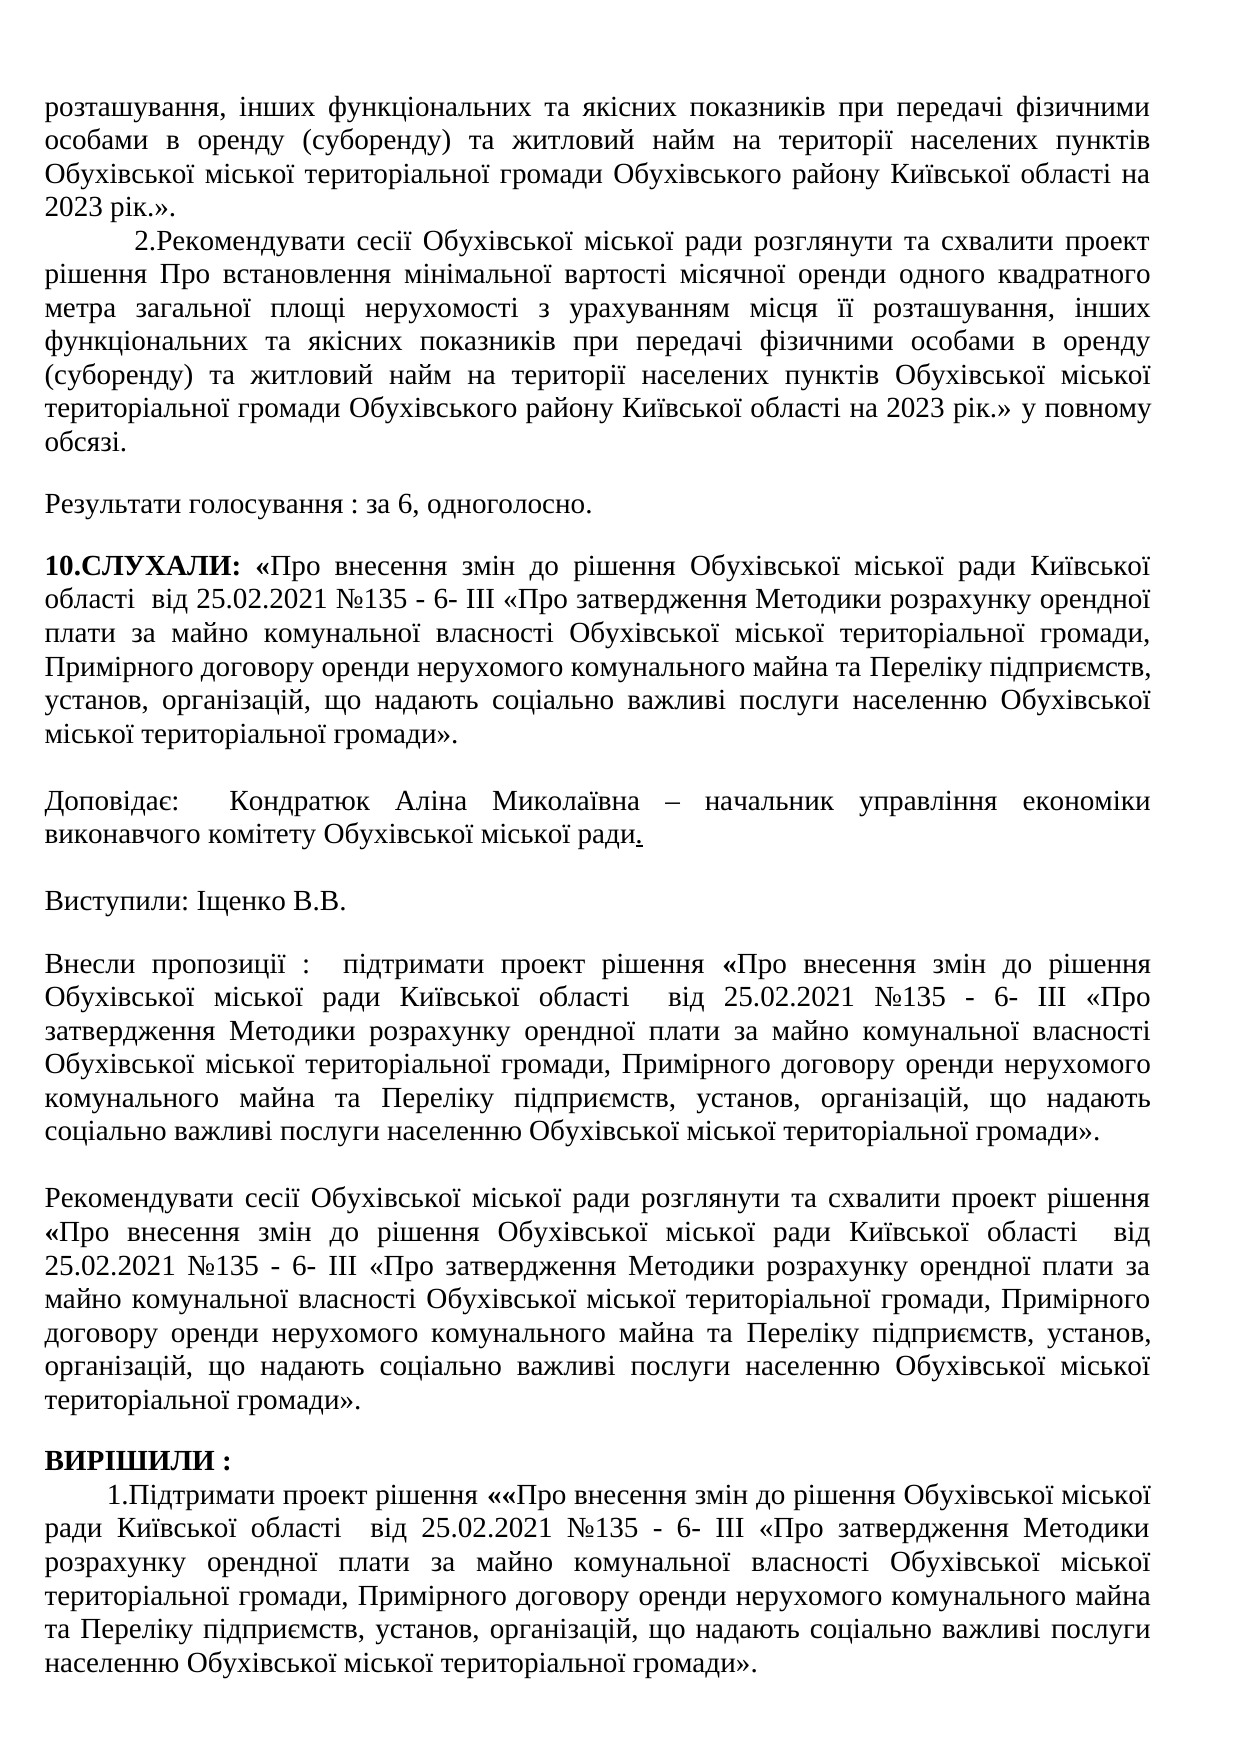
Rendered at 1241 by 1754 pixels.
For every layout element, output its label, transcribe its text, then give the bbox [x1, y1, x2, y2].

text Виступили: Іщенко В.В. [44, 883, 1152, 917]
text Результати голосування : за 6, одноголосно. [44, 486, 1152, 519]
text Доповідає: Кондратюк Аліна Миколаївна – начальник управління економіки виконавчого комітету Обухівської міської ради. [44, 783, 1152, 850]
text 2.Рекомендувати сесії Обухівської міської ради розглянути та схвалити проект рішення Про встановлення мінімальної вартості місячної оренди одного квадратного метра загальної площі нерухомості з урахуванням місця її розташування, інших функціональних та якісних показників при передачі фізичними особами в оренду (суборенду) та житловий найм на території населених пунктів Обухівської міської територіальної громади Обухівського району Київської області на 2023 рік.» у повному обсязі. [44, 223, 1152, 458]
text 10.СЛУХАЛИ: «Про внесення змін до рішення Обухівської міської ради Київської області від 25.02.2021 №135 - 6- III «Про затвердження Методики розрахунку орендної плати за майно комунальної власності Обухівської міської територіальної громади, Примірного договору оренди нерухомого комунального майна та Переліку підприємств, установ, організацій, що надають соціально важливі послуги населенню Обухівської міської територіальної громади». [44, 548, 1152, 749]
text 1.Підтримати проект рішення ««Про внесення змін до рішення Обухівської міської ради Київської області від 25.02.2021 №135 - 6- III «Про затвердження Методики розрахунку орендної плати за майно комунальної власності Обухівської міської територіальної громади, Примірного договору оренди нерухомого комунального майна та Переліку підприємств, установ, організацій, що надають соціально важливі послуги населенню Обухівської міської територіальної громади». [44, 1477, 1152, 1678]
text Рекомендувати сесії Обухівської міської ради розглянути та схвалити проект рішення «Про внесення змін до рішення Обухівської міської ради Київської області від 25.02.2021 №135 - 6- III «Про затвердження Методики розрахунку орендної плати за майно комунальної власності Обухівської міської територіальної громади, Примірного договору оренди нерухомого комунального майна та Переліку підприємств, установ, організацій, що надають соціально важливі послуги населенню Обухівської міської територіальної громади». [44, 1181, 1152, 1415]
text ВИРІШИЛИ : [44, 1443, 1152, 1477]
text Внесли пропозиції : підтримати проект рішення «Про внесення змін до рішення Обухівської міської ради Київської області від 25.02.2021 №135 - 6- III «Про затвердження Методики розрахунку орендної плати за майно комунальної власності Обухівської міської територіальної громади, Примірного договору оренди нерухомого комунального майна та Переліку підприємств, установ, організацій, що надають соціально важливі послуги населенню Обухівської міської територіальної громади». [44, 946, 1152, 1147]
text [44, 89, 1152, 223]
